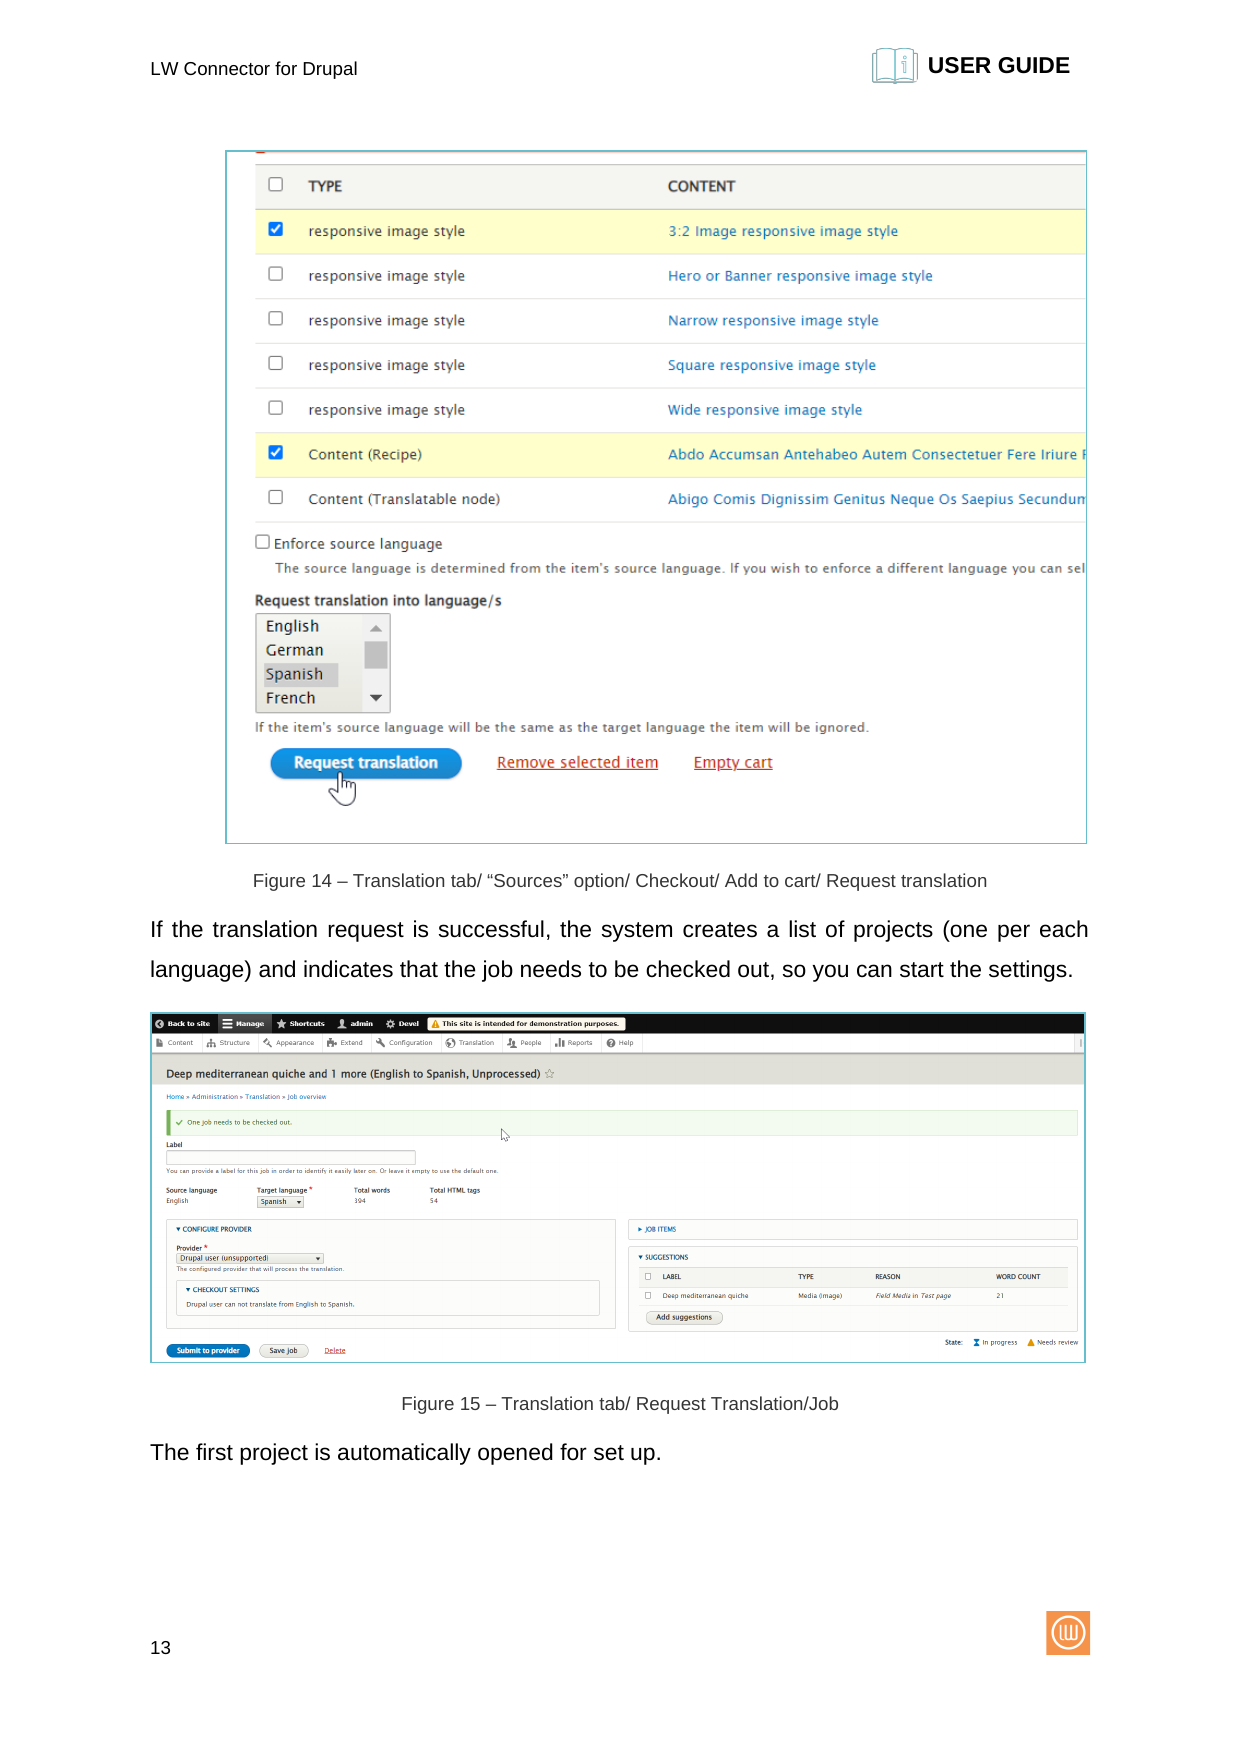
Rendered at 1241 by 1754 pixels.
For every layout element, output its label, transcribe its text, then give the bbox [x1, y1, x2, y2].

text If the translation request is successful, the system creates a list of projects (one per each language) and indicates that the job needs to be checked out, so you can start the settings. [150, 916, 1090, 982]
picture [227, 152, 1086, 843]
picture [868, 43, 923, 86]
text The first project is automatically opened for set up. [150, 1439, 1090, 1466]
picture [1046, 1611, 1091, 1655]
text Figure 15 – Translation tab/ Request Translation/Job [150, 1393, 1090, 1414]
text Figure 14 – Translation tab/ “Sources” option/ Checkout/ Add to cart/ Request translation [150, 870, 1090, 891]
picture [152, 1014, 1084, 1362]
